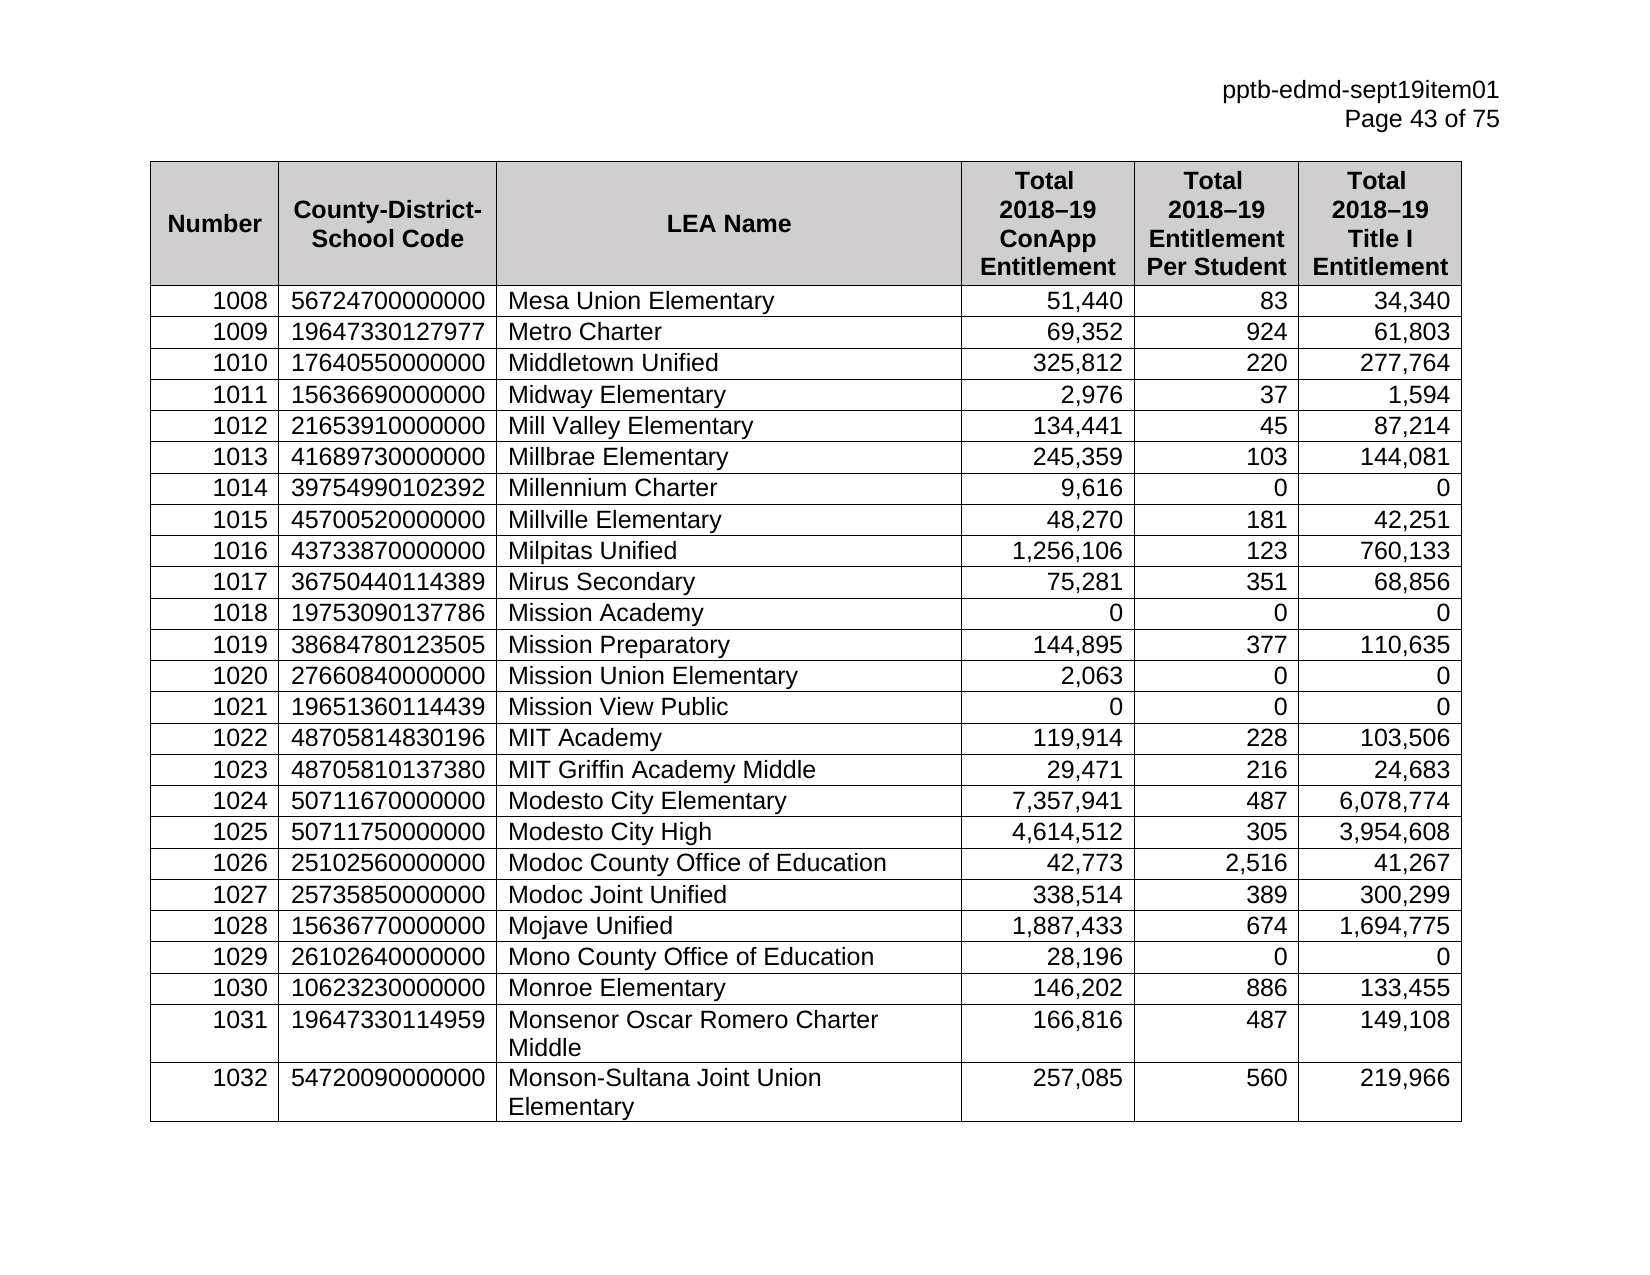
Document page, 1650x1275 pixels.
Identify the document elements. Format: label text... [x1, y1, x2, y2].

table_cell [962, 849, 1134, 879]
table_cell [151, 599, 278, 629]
table_header Total 2018–19 ConApp Entitlement [962, 162, 1134, 285]
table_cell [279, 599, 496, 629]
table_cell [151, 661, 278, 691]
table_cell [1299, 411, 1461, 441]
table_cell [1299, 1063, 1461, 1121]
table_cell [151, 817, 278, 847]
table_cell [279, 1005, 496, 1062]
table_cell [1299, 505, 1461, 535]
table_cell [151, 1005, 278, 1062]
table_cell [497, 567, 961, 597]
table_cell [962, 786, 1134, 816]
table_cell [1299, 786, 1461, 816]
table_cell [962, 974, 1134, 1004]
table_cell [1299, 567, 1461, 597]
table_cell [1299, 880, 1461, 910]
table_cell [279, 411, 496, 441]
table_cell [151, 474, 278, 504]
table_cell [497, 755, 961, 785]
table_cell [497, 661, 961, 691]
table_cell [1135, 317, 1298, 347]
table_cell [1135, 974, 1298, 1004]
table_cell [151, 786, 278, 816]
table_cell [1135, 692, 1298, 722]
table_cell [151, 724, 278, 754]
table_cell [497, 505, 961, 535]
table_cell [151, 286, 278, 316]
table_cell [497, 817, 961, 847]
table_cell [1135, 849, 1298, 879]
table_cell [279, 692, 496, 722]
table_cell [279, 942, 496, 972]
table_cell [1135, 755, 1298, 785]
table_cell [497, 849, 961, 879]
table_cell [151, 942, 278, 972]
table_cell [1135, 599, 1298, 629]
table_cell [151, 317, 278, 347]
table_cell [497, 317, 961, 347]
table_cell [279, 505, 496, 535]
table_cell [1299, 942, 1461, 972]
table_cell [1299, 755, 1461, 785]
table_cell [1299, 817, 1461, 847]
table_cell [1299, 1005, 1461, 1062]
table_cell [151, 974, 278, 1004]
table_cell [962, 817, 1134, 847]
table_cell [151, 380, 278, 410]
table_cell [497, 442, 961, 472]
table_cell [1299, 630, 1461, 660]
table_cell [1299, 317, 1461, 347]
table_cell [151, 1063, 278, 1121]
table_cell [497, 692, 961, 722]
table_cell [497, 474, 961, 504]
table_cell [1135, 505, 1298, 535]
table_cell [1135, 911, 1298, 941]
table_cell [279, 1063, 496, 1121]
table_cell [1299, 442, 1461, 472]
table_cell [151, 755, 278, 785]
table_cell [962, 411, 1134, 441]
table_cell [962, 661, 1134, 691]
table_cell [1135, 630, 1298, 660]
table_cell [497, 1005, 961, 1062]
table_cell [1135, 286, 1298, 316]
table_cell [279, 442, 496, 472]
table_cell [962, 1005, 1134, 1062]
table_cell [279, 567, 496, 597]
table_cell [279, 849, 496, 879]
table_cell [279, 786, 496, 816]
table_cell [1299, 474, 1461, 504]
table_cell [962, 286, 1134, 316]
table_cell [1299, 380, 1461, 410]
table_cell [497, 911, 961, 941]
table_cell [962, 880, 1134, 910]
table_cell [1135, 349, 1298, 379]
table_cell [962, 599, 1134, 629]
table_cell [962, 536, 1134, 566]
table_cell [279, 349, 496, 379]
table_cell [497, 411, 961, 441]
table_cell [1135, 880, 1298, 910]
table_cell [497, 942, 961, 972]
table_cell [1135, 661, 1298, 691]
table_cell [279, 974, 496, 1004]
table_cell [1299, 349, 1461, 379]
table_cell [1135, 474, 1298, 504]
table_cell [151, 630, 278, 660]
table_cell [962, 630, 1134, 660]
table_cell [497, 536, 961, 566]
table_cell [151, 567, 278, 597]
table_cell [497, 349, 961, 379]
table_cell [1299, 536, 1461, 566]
table_header LEA Name [497, 162, 961, 285]
table_header Total 2018–19 Entitlement Per Student [1135, 162, 1298, 285]
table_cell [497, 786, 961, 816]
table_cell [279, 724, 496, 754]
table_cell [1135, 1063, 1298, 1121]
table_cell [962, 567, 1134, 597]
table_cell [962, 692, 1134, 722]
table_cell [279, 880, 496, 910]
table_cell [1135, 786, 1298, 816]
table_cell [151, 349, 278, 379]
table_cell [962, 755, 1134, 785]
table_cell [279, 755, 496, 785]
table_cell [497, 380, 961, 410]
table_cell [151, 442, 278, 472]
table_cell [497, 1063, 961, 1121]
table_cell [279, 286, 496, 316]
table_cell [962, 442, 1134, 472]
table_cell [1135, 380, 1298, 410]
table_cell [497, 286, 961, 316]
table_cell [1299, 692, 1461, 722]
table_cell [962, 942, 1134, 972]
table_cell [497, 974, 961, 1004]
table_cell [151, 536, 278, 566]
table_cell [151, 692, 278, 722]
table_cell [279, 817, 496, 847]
table_header Total 2018–19 Title I Entitlement [1299, 162, 1461, 285]
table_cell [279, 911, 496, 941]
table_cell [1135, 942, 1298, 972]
table_header County-District-School Code [279, 162, 496, 285]
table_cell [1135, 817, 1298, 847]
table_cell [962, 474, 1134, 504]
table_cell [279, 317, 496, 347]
table_header Number [151, 162, 278, 285]
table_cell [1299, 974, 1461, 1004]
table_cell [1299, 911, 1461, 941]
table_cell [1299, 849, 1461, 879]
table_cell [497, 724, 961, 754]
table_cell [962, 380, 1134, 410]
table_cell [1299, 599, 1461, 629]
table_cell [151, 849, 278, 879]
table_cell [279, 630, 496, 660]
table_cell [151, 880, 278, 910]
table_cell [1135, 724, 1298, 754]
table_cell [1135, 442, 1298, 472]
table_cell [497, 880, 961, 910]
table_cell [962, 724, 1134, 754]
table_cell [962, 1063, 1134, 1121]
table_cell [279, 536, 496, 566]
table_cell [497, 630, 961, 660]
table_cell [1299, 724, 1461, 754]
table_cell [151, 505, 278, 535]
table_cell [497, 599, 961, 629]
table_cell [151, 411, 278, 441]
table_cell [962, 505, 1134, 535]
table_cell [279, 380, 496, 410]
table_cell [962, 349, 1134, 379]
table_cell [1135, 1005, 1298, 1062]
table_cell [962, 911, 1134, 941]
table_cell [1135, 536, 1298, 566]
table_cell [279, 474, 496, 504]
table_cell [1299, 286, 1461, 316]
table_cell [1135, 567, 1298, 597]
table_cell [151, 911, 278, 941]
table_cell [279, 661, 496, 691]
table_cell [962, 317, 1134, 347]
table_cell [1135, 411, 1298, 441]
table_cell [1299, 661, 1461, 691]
